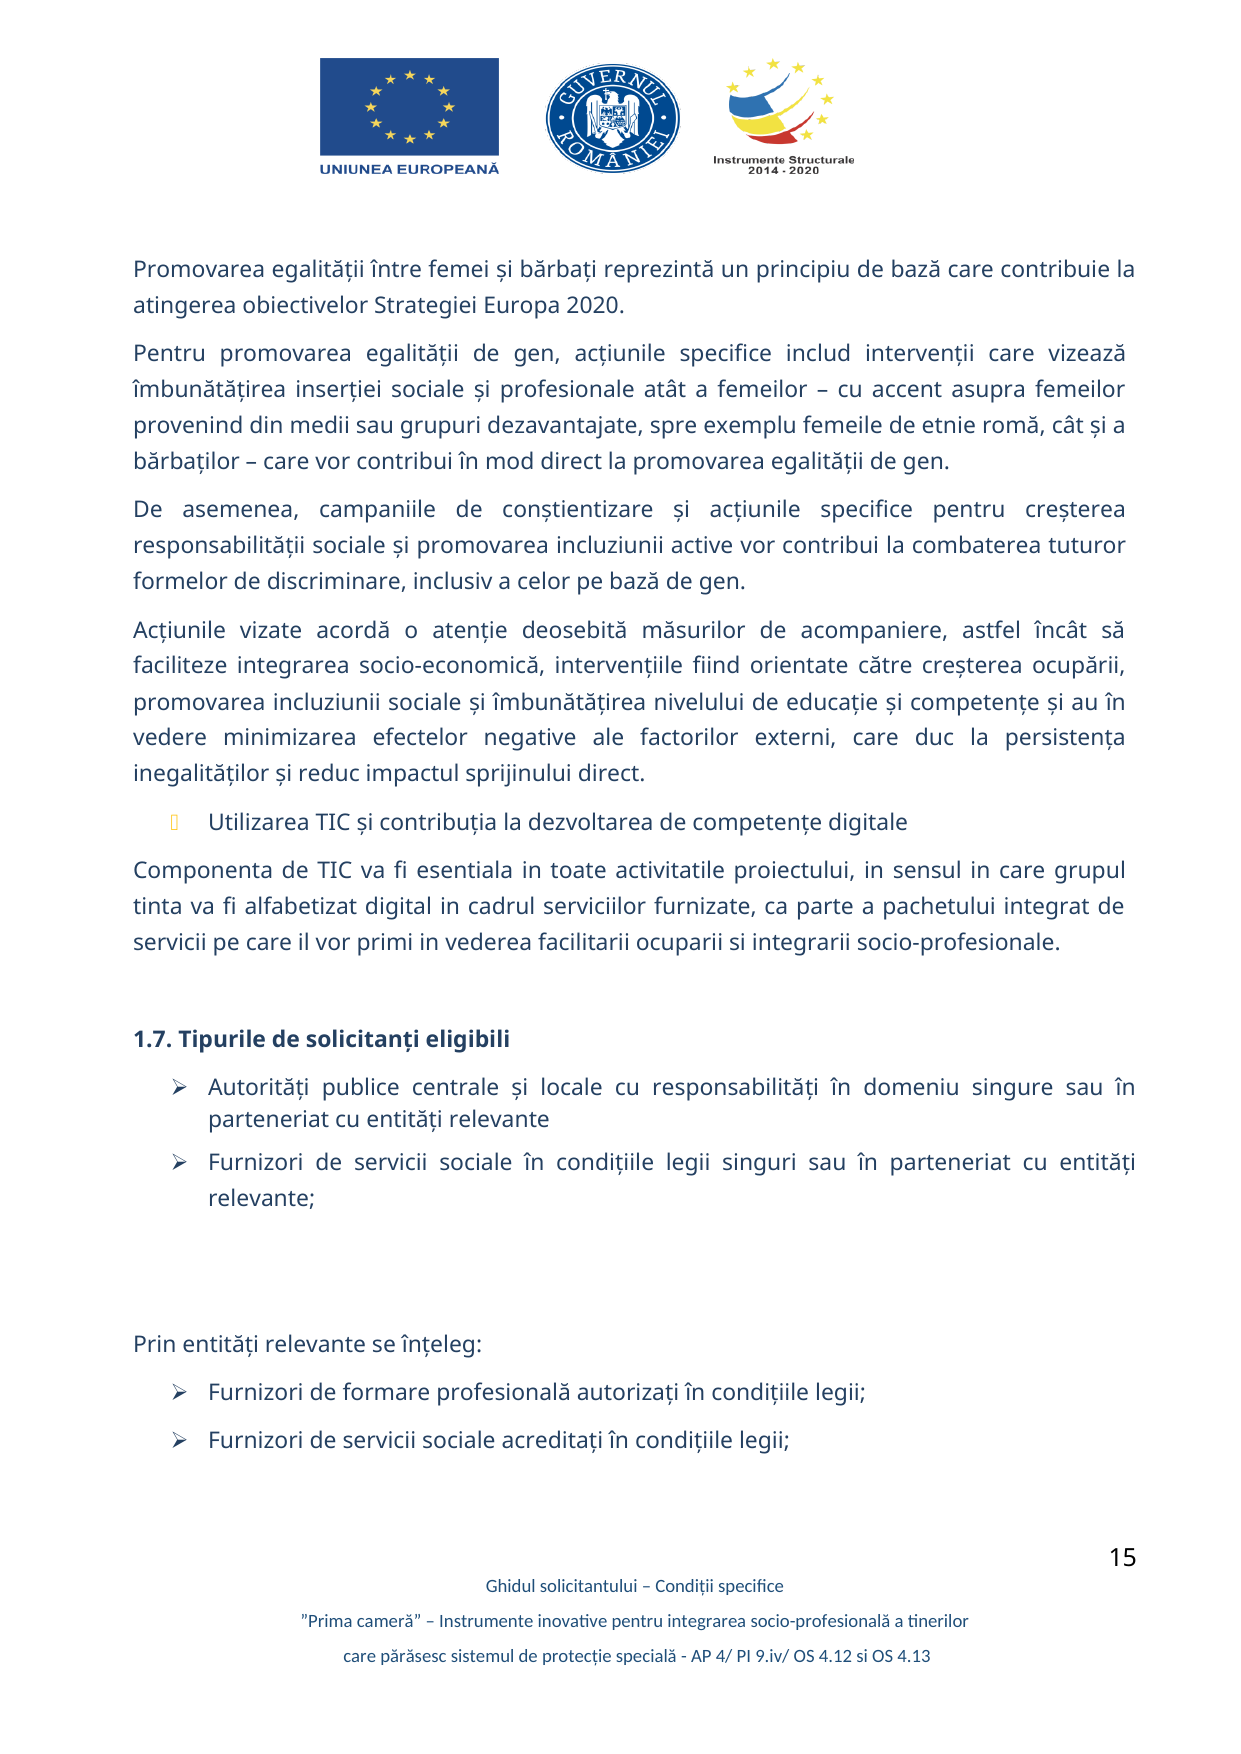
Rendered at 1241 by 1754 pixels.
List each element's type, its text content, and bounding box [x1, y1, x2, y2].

picture [544, 62, 681, 174]
text Prin entități relevante se înțeleg: [133, 1328, 1137, 1359]
text Componenta de TIC va fi esentiala in toate activitatile proiectului, in sensul in care grupul tinta va fi alfabetizat digital in cadrul serviciilor furnizate, ca parte a pachetului integrat de servicii pe care il vor primi in vederea facilitarii ocuparii si integrarii socio-profesionale. [133, 854, 1127, 957]
list Utilizarea TIC și contribuția la dezvoltarea de competențe digitale [170, 806, 1127, 837]
subtitle 1.7. Tipurile de solicitanți eligibili [133, 1023, 1137, 1054]
list Furnizori de formare profesională autorizați în condițiile legii; [170, 1376, 1137, 1407]
text De asemenea, campaniile de conștientizare și acțiunile specifice pentru creșterea responsabilității sociale și promovarea incluziunii active vor contribui la combaterea tuturor formelor de discriminare, inclusiv a celor pe bază de gen. [133, 493, 1127, 596]
list Furnizori de servicii sociale în condițiile legii singuri sau în parteneriat cu entități relevante; [170, 1146, 1137, 1213]
subtitle Autorități publice centrale și locale cu responsabilităţi în domeniu singure sau în parteneriat cu entități relevante [170, 1071, 1137, 1134]
list Furnizori de servicii sociale acreditați în condițiile legii; [170, 1424, 1137, 1456]
text Acțiunile vizate acordă o atenție deosebită măsurilor de acompaniere, astfel încât să faciliteze integrarea socio-economică, intervențiile fiind orientate către creșterea ocupării, promovarea incluziunii sociale și îmbunătățirea nivelului de educație și competențe și au în vedere minimizarea efectelor negative ale factorilor externi, care duc la persistența inegalităților și reduc impactul sprijinului direct. [133, 613, 1127, 788]
picture [714, 58, 854, 174]
picture [320, 58, 499, 174]
text Promovarea egalității între femei și bărbați reprezintă un principiu de bază care contribuie la atingerea obiectivelor Strategiei Europa 2020. [133, 253, 1137, 320]
text Pentru promovarea egalității de gen, acțiunile specifice includ intervenții care vizează îmbunătățirea inserției sociale și profesionale atât a femeilor – cu accent asupra femeilor provenind din medii sau grupuri dezavantajate, spre exemplu femeile de etnie romă, cât și a bărbaților – care vor contribui în mod direct la promovarea egalității de gen. [133, 337, 1127, 476]
